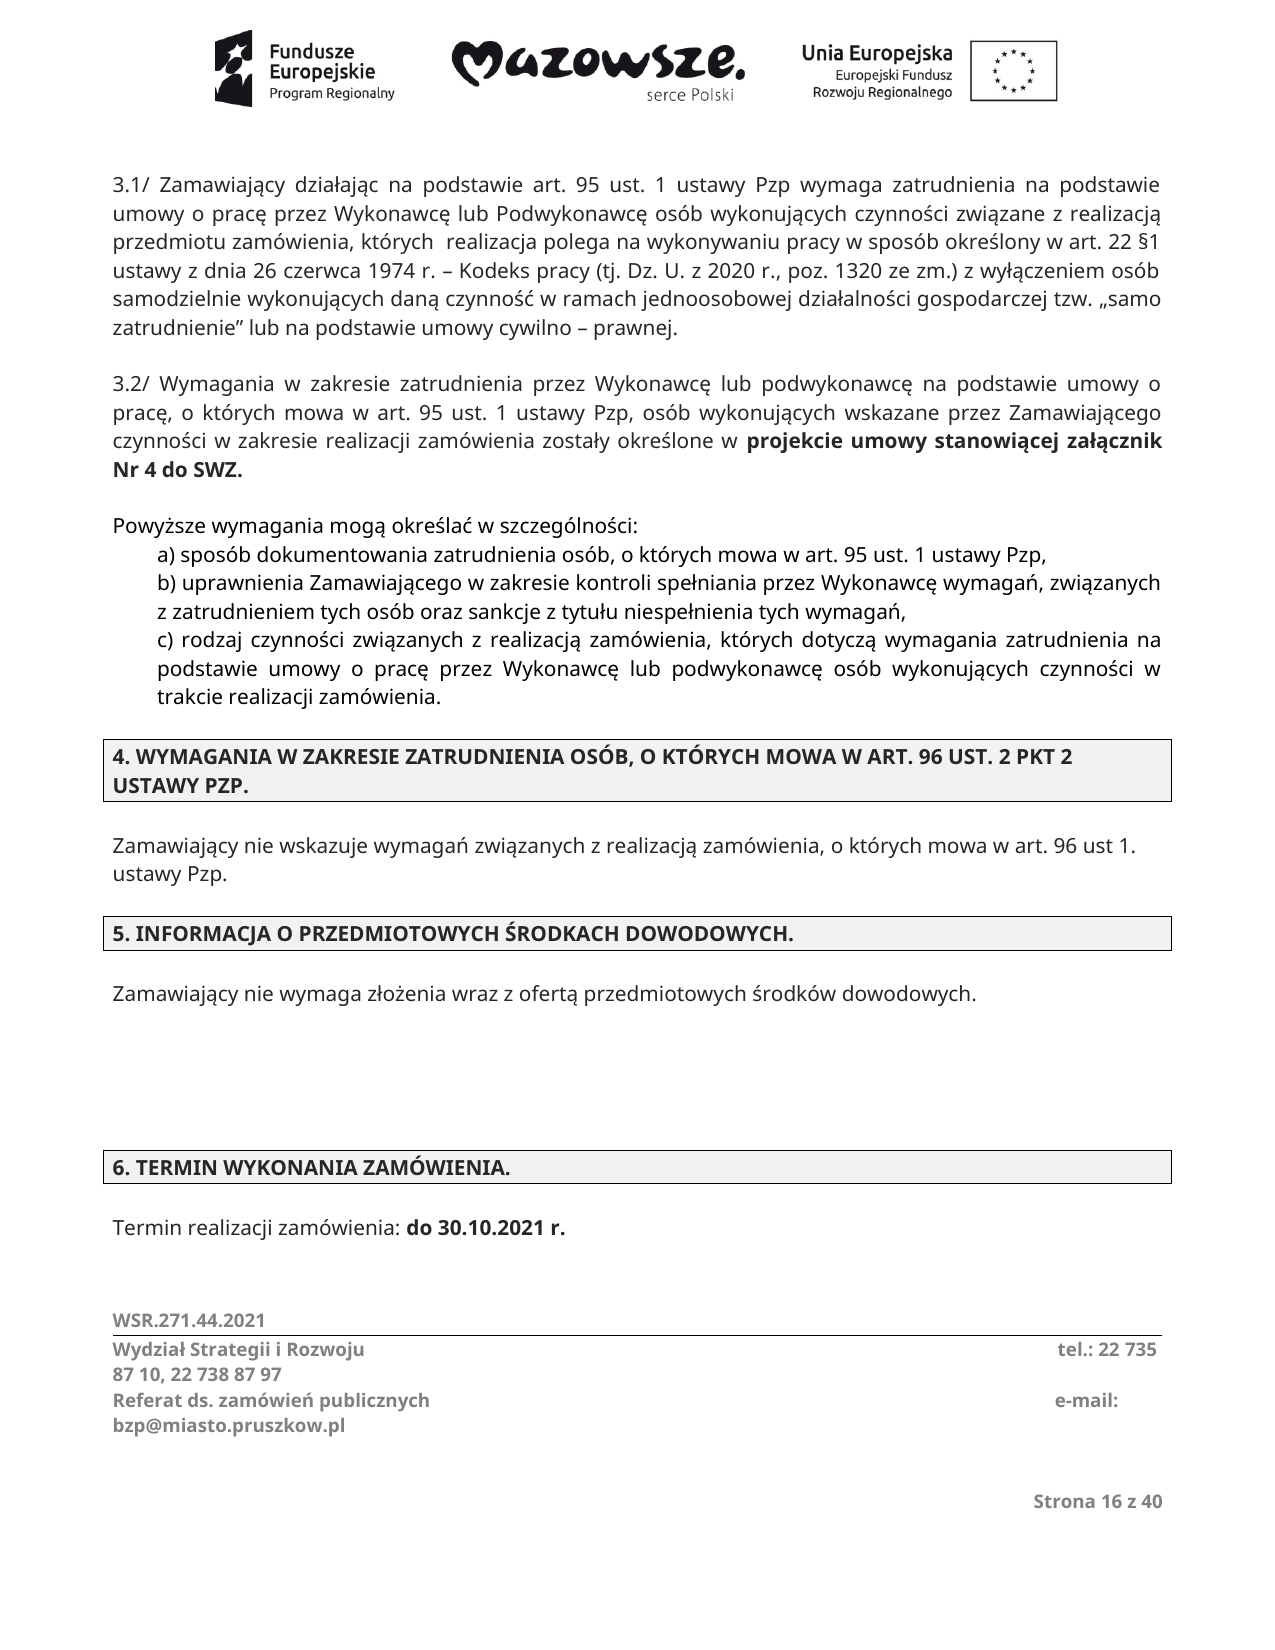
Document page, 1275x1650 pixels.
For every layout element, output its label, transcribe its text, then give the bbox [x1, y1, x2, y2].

text a) sposób dokumentowania zatrudnienia osób, o których mowa w art. 95 ust. 1 ustawy Pzp, [157, 540, 1162, 568]
text 3.1/ Zamawiający działając na podstawie art. 95 ust. 1 ustawy Pzp wymaga zatrudnienia na podstawie umowy o pracę przez Wykonawcę lub Podwykonawcę osób wykonujących czynności związane z realizacją przedmiotu zamówienia, których realizacja polega na wykonywaniu pracy w sposób określony w art. 22 §1 ustawy z dnia 26 czerwca 1974 r. – Kodeks pracy (tj. Dz. U. z 2020 r., poz. 1320 ze zm.) z wyłączeniem osób samodzielnie wykonujących daną czynność w ramach jednoosobowej działalności gospodarczej tzw. „samo zatrudnienie” lub na podstawie umowy cywilno – prawnej. [112, 170, 1162, 341]
text Termin realizacji zamówienia: do 30.10.2021 r. [112, 1213, 1162, 1241]
picture [215, 30, 1060, 107]
text c) rodzaj czynności związanych z realizacją zamówienia, których dotyczą wymagania zatrudnienia na podstawie umowy o pracę przez Wykonawcę lub podwykonawcę osób wykonujących czynności w trakcie realizacji zamówienia. [157, 625, 1162, 711]
text 6. TERMIN WYKONANIA ZAMÓWIENIA. [104, 1151, 1171, 1183]
text 3.2/ Wymagania w zakresie zatrudnienia przez Wykonawcę lub podwykonawcę na podstawie umowy o pracę, o których mowa w art. 95 ust. 1 ustawy Pzp, osób wykonujących wskazane przez Zamawiającego czynności w zakresie realizacji zamówienia zostały określone w projekcie umowy stanowiącej załącznik Nr 4 do SWZ. [112, 369, 1162, 483]
text 5. INFORMACJA O PRZEDMIOTOWYCH ŚRODKACH DOWODOWYCH. [104, 917, 1171, 950]
text b) uprawnienia Zamawiającego w zakresie kontroli spełniania przez Wykonawcę wymagań, związanych z zatrudnieniem tych osób oraz sankcje z tytułu niespełnienia tych wymagań, [157, 568, 1162, 625]
text Zamawiający nie wymaga złożenia wraz z ofertą przedmiotowych środków dowodowych. [112, 979, 1162, 1008]
text 4. WYMAGANIA W ZAKRESIE ZATRUDNIENIA OSÓB, O KTÓRYCH MOWA W ART. 96 UST. 2 PKT 2 USTAWY PZP. [104, 740, 1171, 801]
text Zamawiający nie wskazuje wymagań związanych z realizacją zamówienia, o których mowa w art. 96 ust 1. ustawy Pzp. [112, 831, 1162, 888]
text Powyższe wymagania mogą określać w szczególności: [112, 512, 1162, 540]
